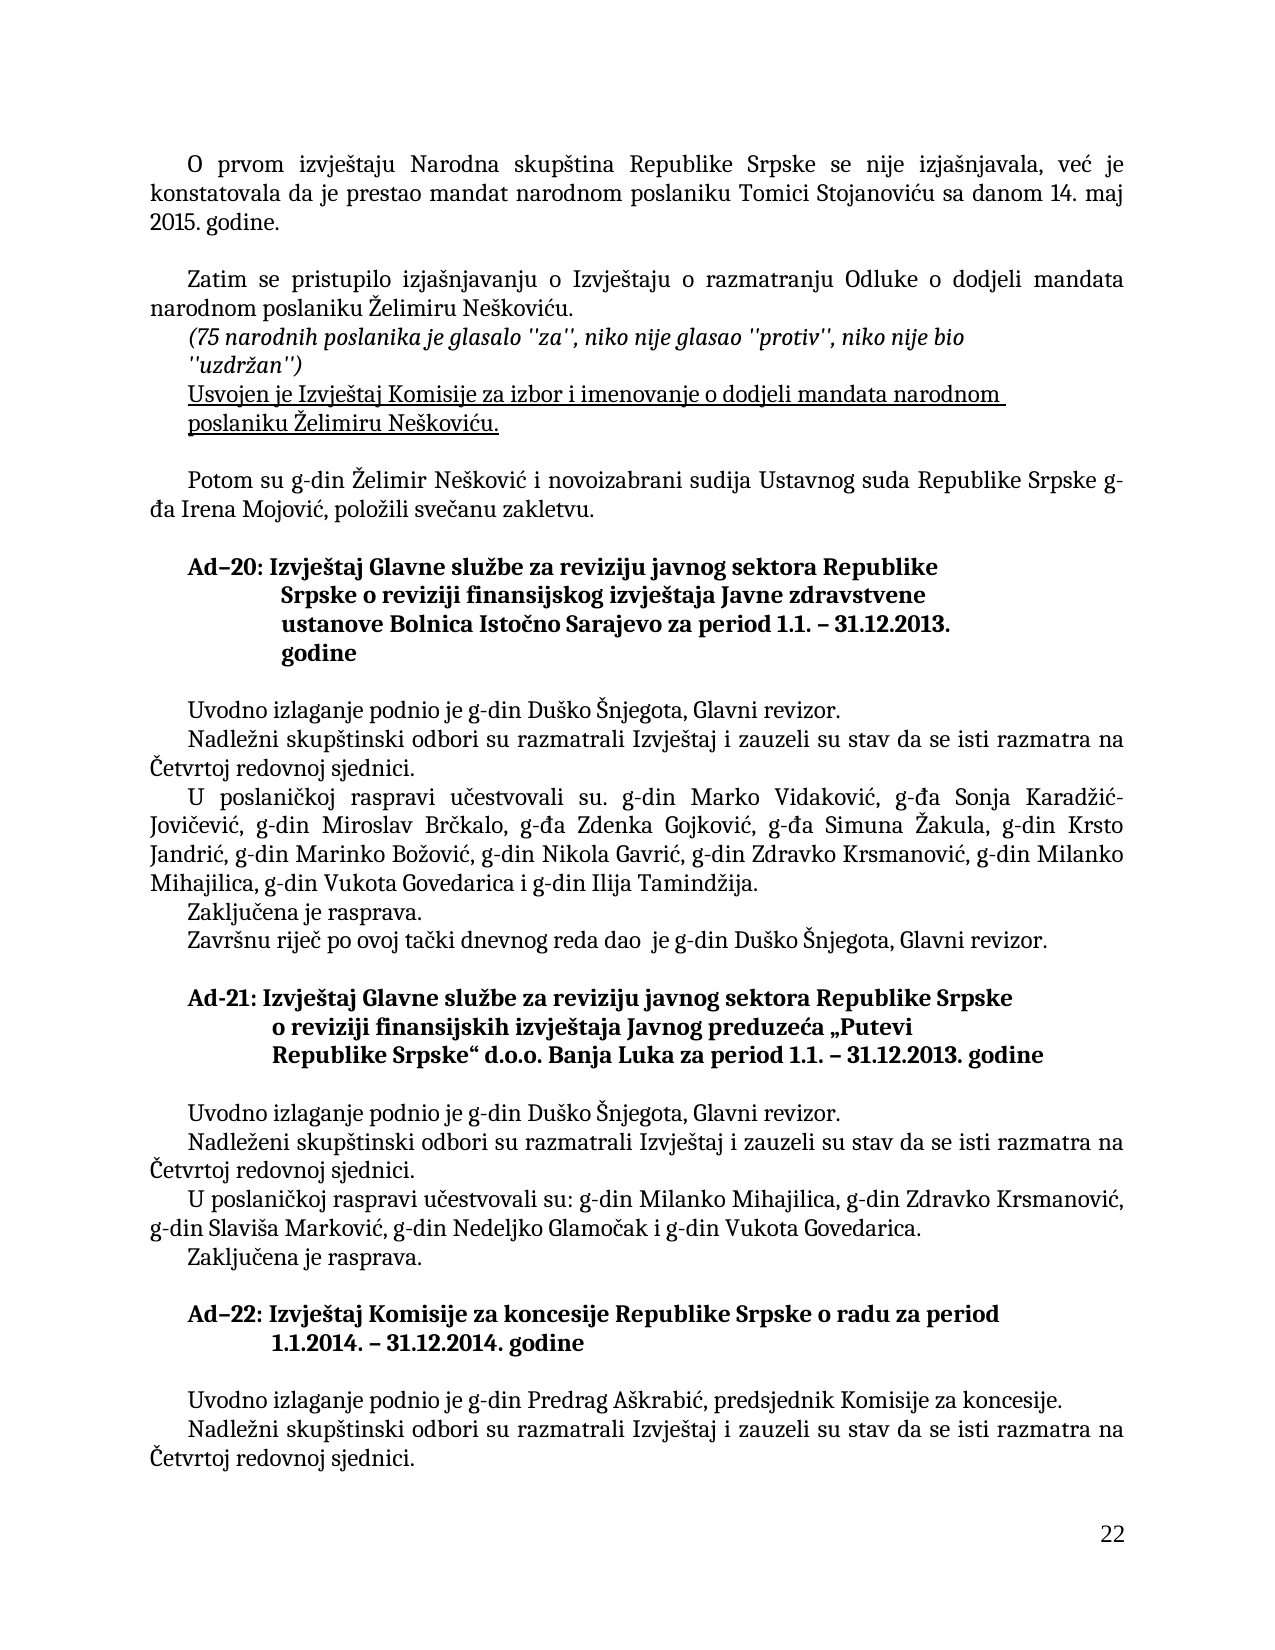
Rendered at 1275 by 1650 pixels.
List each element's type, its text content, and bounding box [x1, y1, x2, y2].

text o reviziji finansijskih izvještaja Javnog preduzeća „Putevi [150, 1012, 1125, 1041]
text Zatim se pristupilo izjašnjavanju o Izvještaju o razmatranju Odluke o dodjeli mandata narodnom poslaniku Želimiru Neškoviću. [150, 265, 1125, 322]
text Nadležni skupštinski odbori su razmatrali Izvještaj i zauzeli su stav da se isti razmatra na Četvrtoj redovnoj sjednici. [150, 725, 1125, 782]
text ustanove Bolnica Istočno Sarajevo za period 1.1. – 31.12.2013. [150, 610, 1125, 639]
text (75 narodnih poslanika je glasalo ''za'', niko nije glasao ''protiv'', niko nije bio [150, 322, 1125, 351]
text godine [150, 639, 1125, 667]
text Nadleženi skupštinski odbori su razmatrali Izvještaj i zauzeli su stav da se isti razmatra na Četvrtoj redovnoj sjednici. [150, 1127, 1125, 1185]
text Potom su g-din Želimir Nešković i novoizabrani sudija Ustavnog suda Republike Srpske g-đa Irena Mojović, položili svečanu zakletvu. [150, 466, 1125, 524]
text Uvodno izlaganje podnio je g-din Duško Šnjegota, Glavni revizor. [150, 1099, 1125, 1127]
text 1.1.2014. – 31.12.2014. godine [150, 1329, 1125, 1357]
text Republike Srpske“ d.o.o. Banja Luka za period 1.1. – 31.12.2013. godine [150, 1041, 1125, 1070]
text U poslaničkoj raspravi učestvovali su. g-din Marko Vidaković, g-đa Sonja Karadžić-Jovičević, g-din Miroslav Brčkalo, g-đa Zdenka Gojković, g-đa Simuna Žakula, g-din Krsto Jandrić, g-din Marinko Božović, g-din Nikola Gavrić, g-din Zdravko Krsmanović, g-din Milanko Mihajilica, g-din Vukota Govedarica i g-din Ilija Tamindžija. [150, 782, 1125, 897]
text Uvodno izlaganje podnio je g-din Predrag Aškrabić, predsjednik Komisije za koncesije. [150, 1386, 1125, 1415]
text Usvojen je Izvještaj Komisije za izbor i imenovanje o dodjeli mandata narodnom [150, 380, 1125, 409]
text Završnu riječ po ovoj tački dnevnog reda dao je g-din Duško Šnjegota, Glavni revizor. [150, 926, 1125, 955]
text poslaniku Želimiru Neškoviću. [150, 409, 1125, 437]
text Nadležni skupštinski odbori su razmatrali Izvještaj i zauzeli su stav da se isti razmatra na Četvrtoj redovnoj sjednici. [150, 1415, 1125, 1472]
text Ad-21: Izvještaj Glavne službe za reviziju javnog sektora Republike Srpske [150, 984, 1125, 1012]
text Srpske o reviziji finansijskog izvještaja Javne zdravstvene [150, 581, 1125, 610]
text ''uzdržan'') [150, 351, 1125, 380]
text O prvom izvještaju Narodna skupština Republike Srpske se nije izjašnjavala, već je konstatovala da je prestao mandat narodnom poslaniku Tomici Stojanoviću sa danom 14. maj 2015. godine. [150, 150, 1125, 236]
text Zaključena je rasprava. [150, 897, 1125, 926]
text Zaključena je rasprava. [150, 1242, 1125, 1271]
text Ad–22: Izvještaj Komisije za koncesije Republike Srpske o radu za period [150, 1300, 1125, 1329]
text Ad–20: Izvještaj Glavne službe za reviziju javnog sektora Republike [150, 552, 1125, 581]
text Uvodno izlaganje podnio je g-din Duško Šnjegota, Glavni revizor. [150, 696, 1125, 725]
text U poslaničkoj raspravi učestvovali su: g-din Milanko Mihajilica, g-din Zdravko Krsmanović, g-din Slaviša Marković, g-din Nedeljko Glamočak i g-din Vukota Govedarica. [150, 1185, 1125, 1242]
